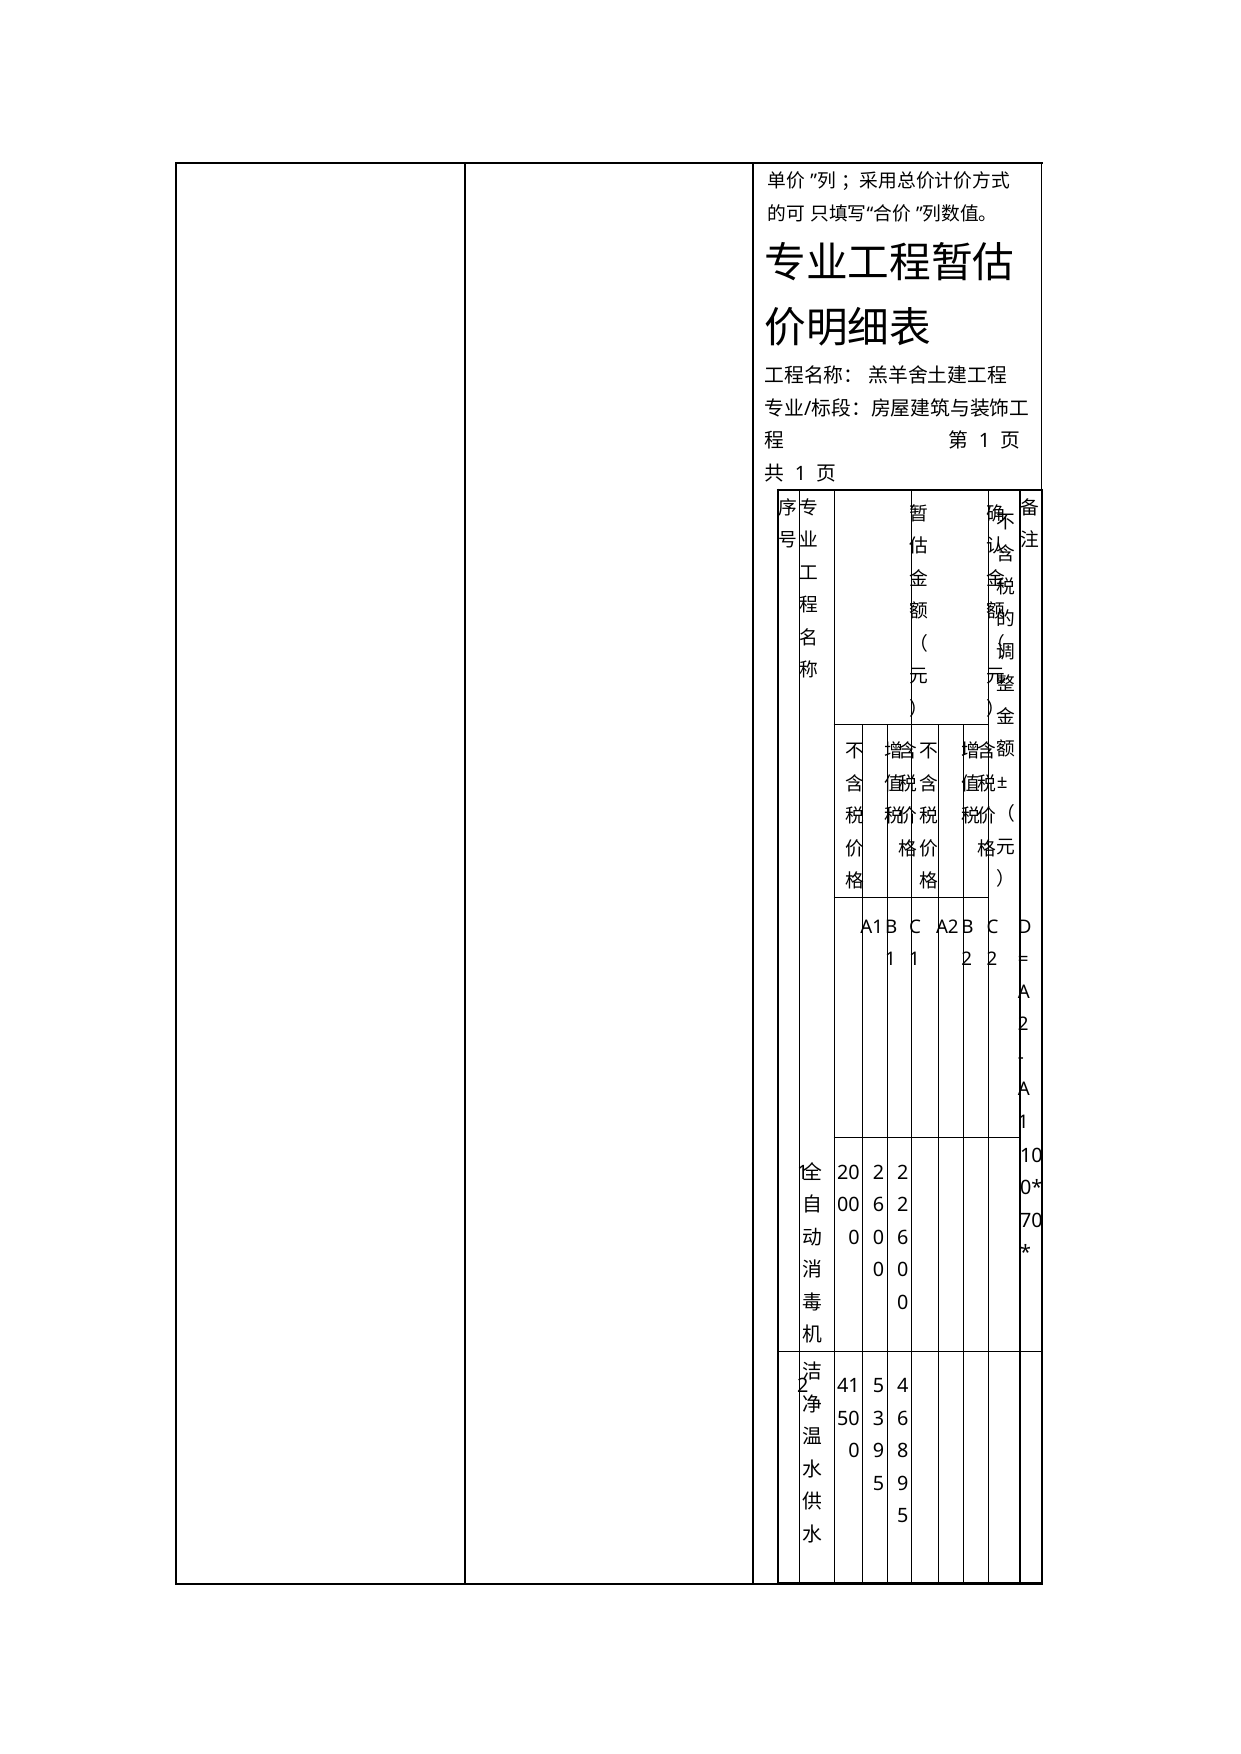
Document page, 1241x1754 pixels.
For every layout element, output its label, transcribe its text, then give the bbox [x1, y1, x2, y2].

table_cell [754, 164, 1041, 1583]
table_cell 1 [177, 164, 464, 1583]
table_cell [466, 164, 752, 1583]
